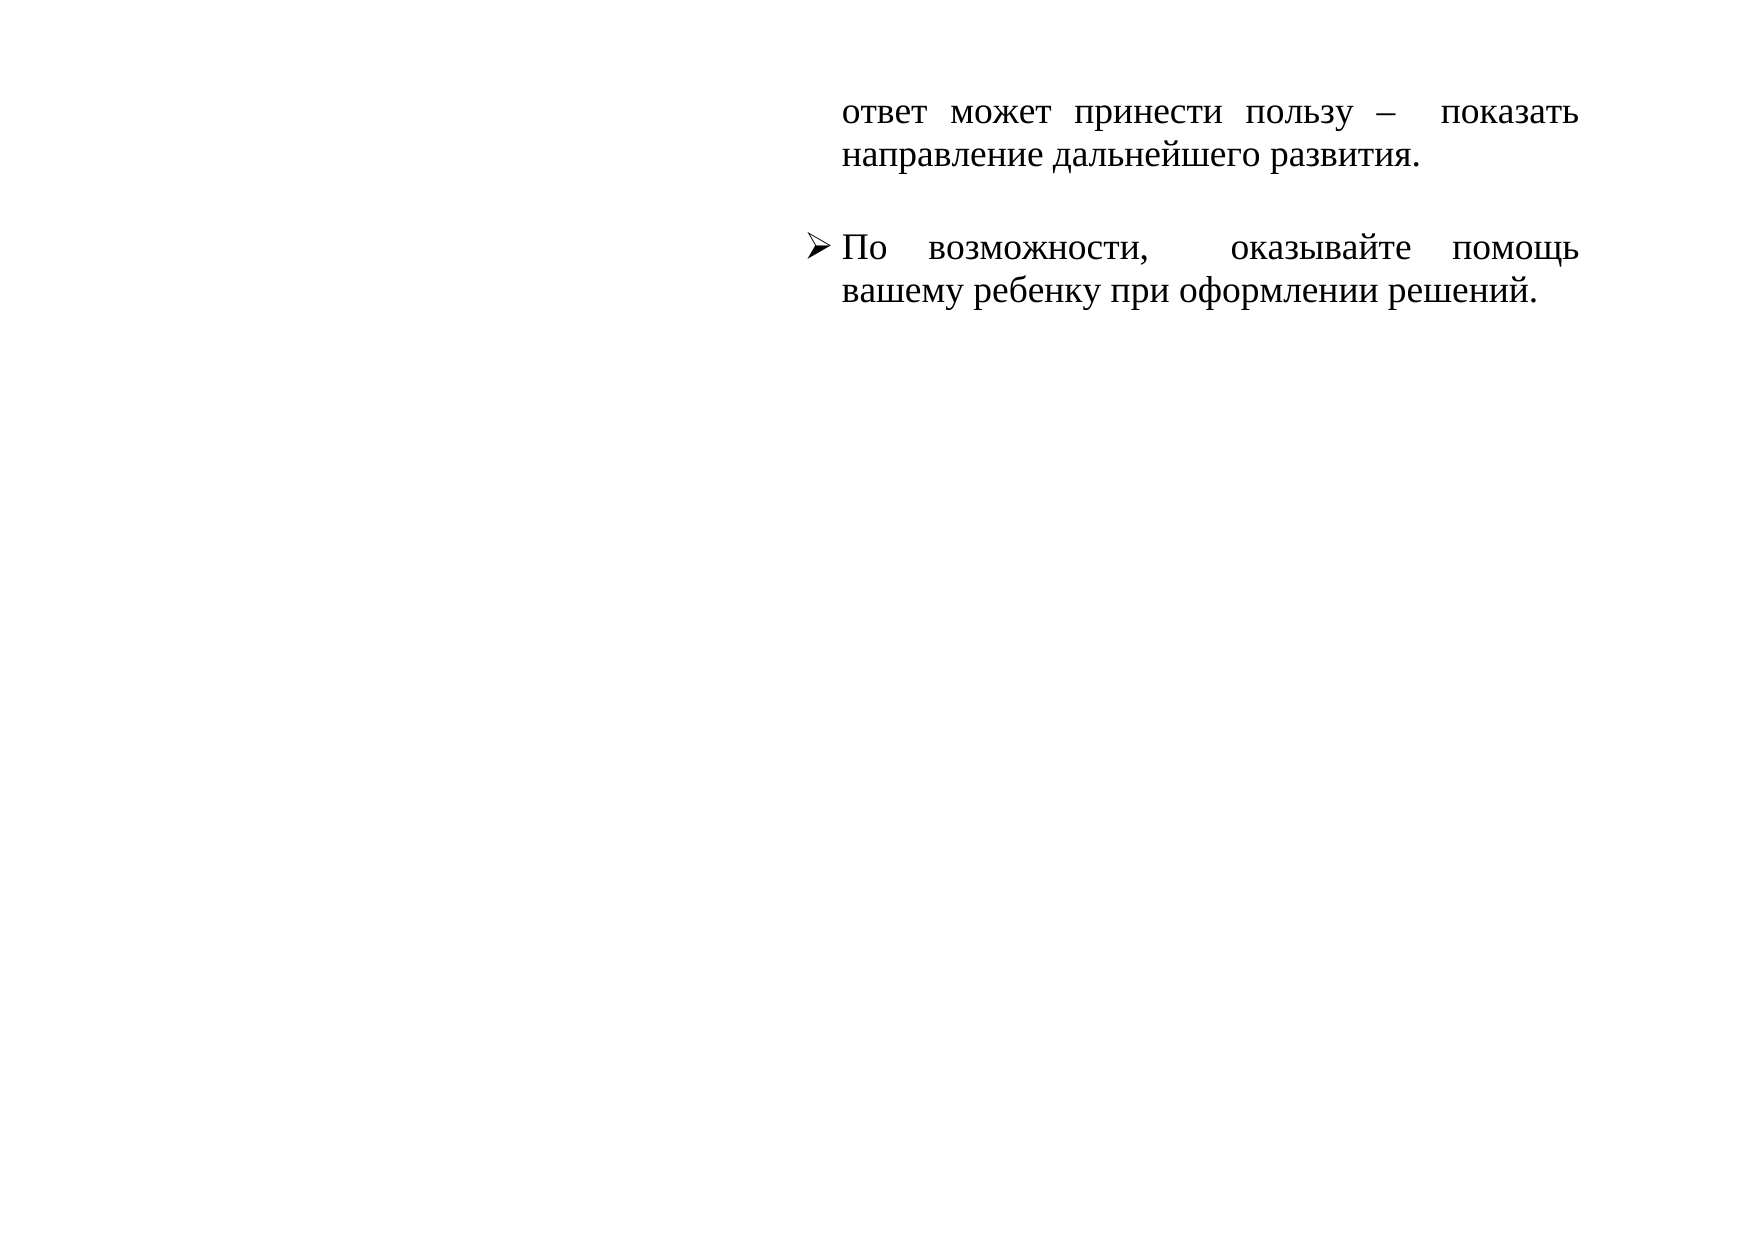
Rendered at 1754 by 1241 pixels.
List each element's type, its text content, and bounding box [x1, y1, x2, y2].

list По возможности, оказывайте помощь вашему ребенку при оформлении решений. [804, 224, 1580, 311]
